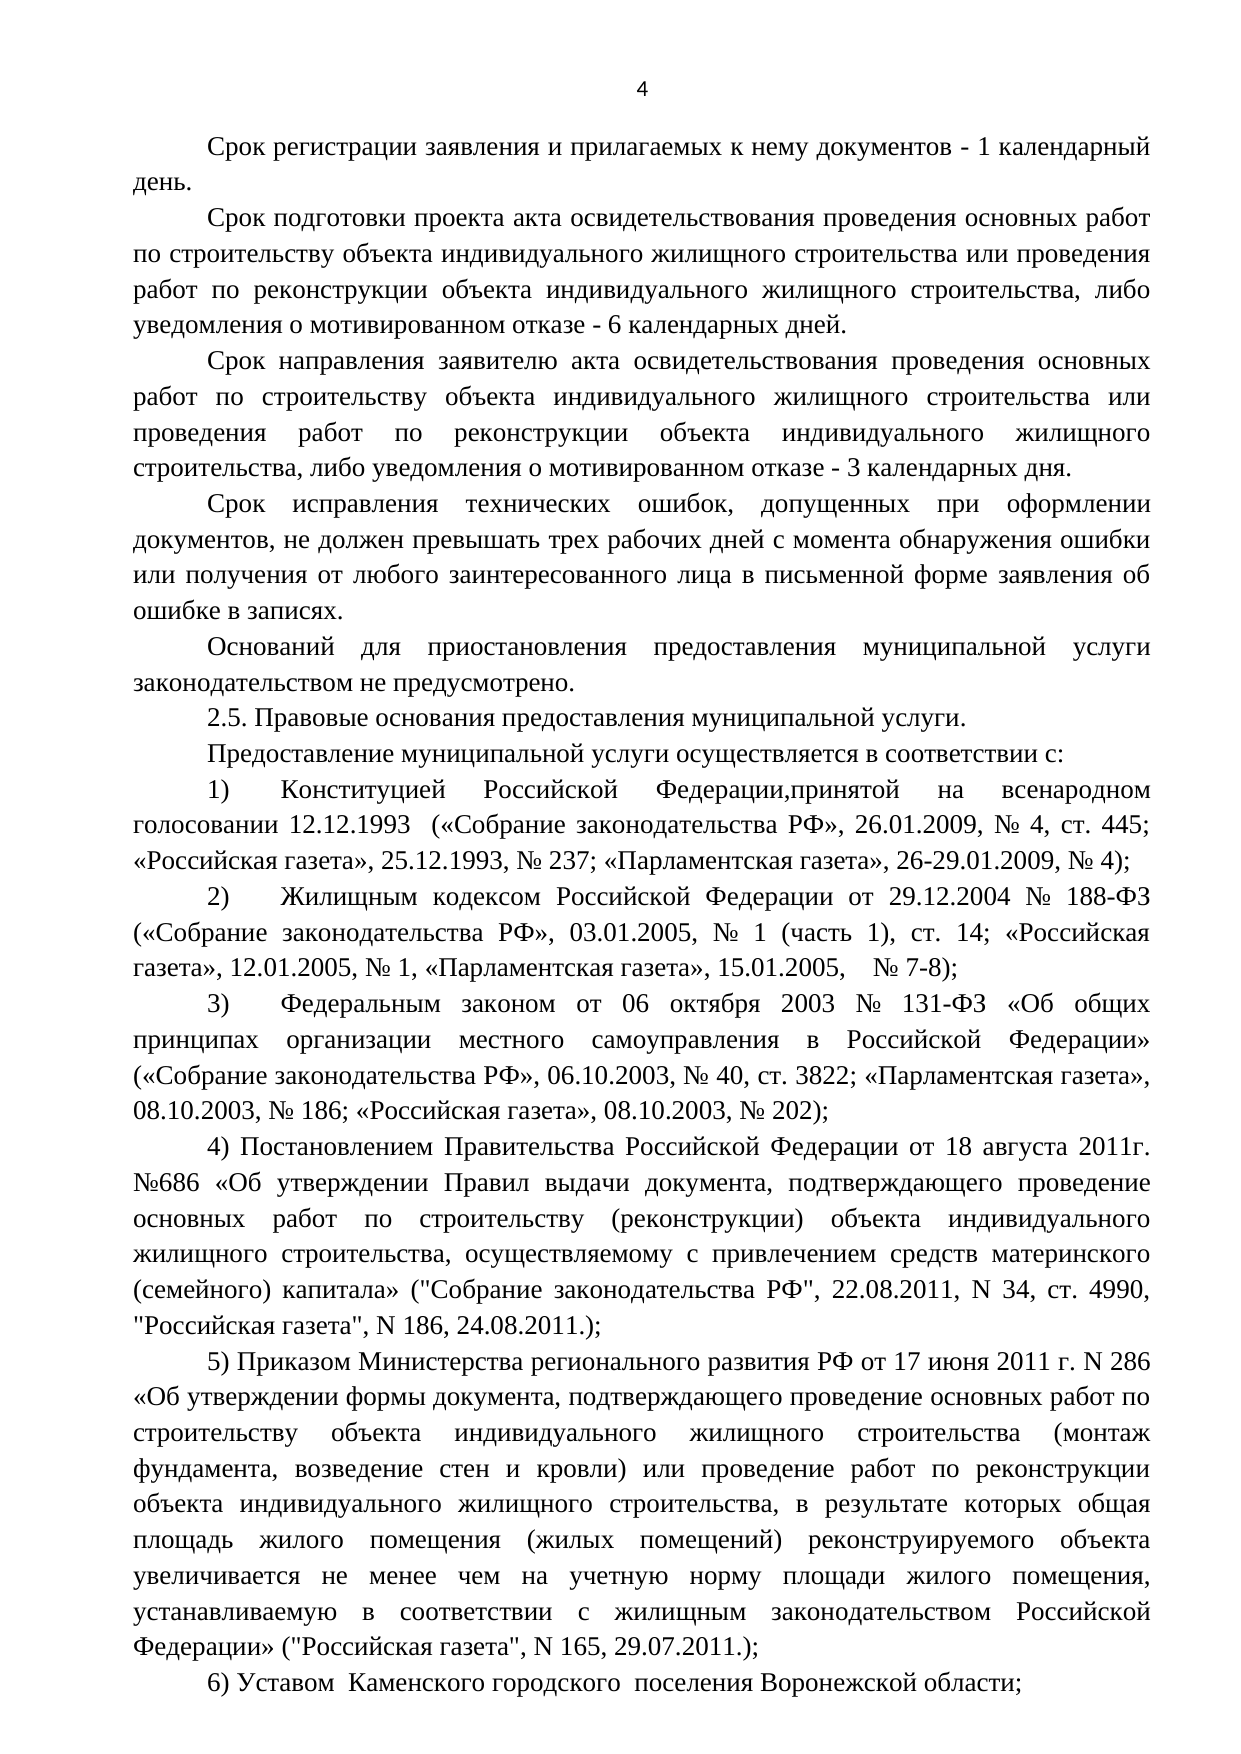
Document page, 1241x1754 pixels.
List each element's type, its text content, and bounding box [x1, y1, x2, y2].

text 4) Постановлением Правительства Российской Федерации от 18 августа 2011г. №686 «Об утверждении Правил выдачи документа, подтверждающего проведение основных работ по строительству (реконструкции) объекта индивидуального жилищного строительства, осуществляемому с привлечением средств материнского (семейного) капитала» ("Собрание законодательства РФ", 22.08.2011, N 34, ст. 4990, "Российская газета", N 186, 24.08.2011.); [133, 1130, 1152, 1340]
text Срок подготовки проекта акта освидетельствования проведения основных работ по строительству объекта индивидуального жилищного строительства или проведения работ по реконструкции объекта индивидуального жилищного строительства, либо уведомления о мотивированном отказе - 6 календарных дней. [133, 201, 1152, 339]
text Срок направления заявителю акта освидетельствования проведения основных работ по строительству объекта индивидуального жилищного строительства или проведения работ по реконструкции объекта индивидуального жилищного строительства, либо уведомления о мотивированном отказе - 3 календарных дня. [133, 344, 1152, 482]
text Срок исправления технических ошибок, допущенных при оформлении документов, не должен превышать трех рабочих дней с момента обнаружения ошибки или получения от любого заинтересованного лица в письменной форме заявления об ошибке в записях. [133, 487, 1152, 625]
text 6) Уставом Каменского городского поселения Воронежской области; [133, 1666, 1152, 1697]
text Срок регистрации заявления и прилагаемых к нему документов - 1 календарный день. [133, 130, 1152, 197]
text 5) Приказом Министерства регионального развития РФ от 17 июня 2011 г. N 286 «Об утверждении формы документа, подтверждающего проведение основных работ по строительству объекта индивидуального жилищного строительства (монтаж фундамента, возведение стен и кровли) или проведение работ по реконструкции объекта индивидуального жилищного строительства, в результате которых общая площадь жилого помещения (жилых помещений) реконструируемого объекта увеличивается не менее чем на учетную норму площади жилого помещения, устанавливаемую в соответствии с жилищным законодательством Российской Федерации» ("Российская газета", N 165, 29.07.2011.); [133, 1344, 1152, 1662]
text Предоставление муниципальной услуги осуществляется в соответствии с: [133, 737, 1152, 768]
text 2.5. Правовые основания предоставления муниципальной услуги. [133, 701, 1152, 733]
text Оснований для приостановления предоставления муниципальной услуги законодательством не предусмотрено. [133, 630, 1152, 697]
list Конституцией Российской Федерации,принятой на всенародном голосовании 12.12.1993 («Собрание законодательства РФ», 26.01.2009, № 4, ст. 445; «Российская газета», 25.12.1993, № 237; «Парламентская газета», 26-29.01.2009, № 4); [133, 773, 1152, 876]
list Федеральным законом от 06 октября 2003 № 131-ФЗ «Об общих принципах организации местного самоуправления в Российской Федерации» («Собрание законодательства РФ», 06.10.2003, № 40, ст. 3822; «Парламентская газета», 08.10.2003, № 186; «Российская газета», 08.10.2003, № 202); [133, 987, 1152, 1126]
list Жилищным кодексом Российской Федерации от 29.12.2004 № 188-ФЗ («Собрание законодательства РФ», 03.01.2005, № 1 (часть 1), ст. 14; «Российская газета», 12.01.2005, № 1, «Парламентская газета», 15.01.2005, № 7-8); [133, 880, 1152, 983]
